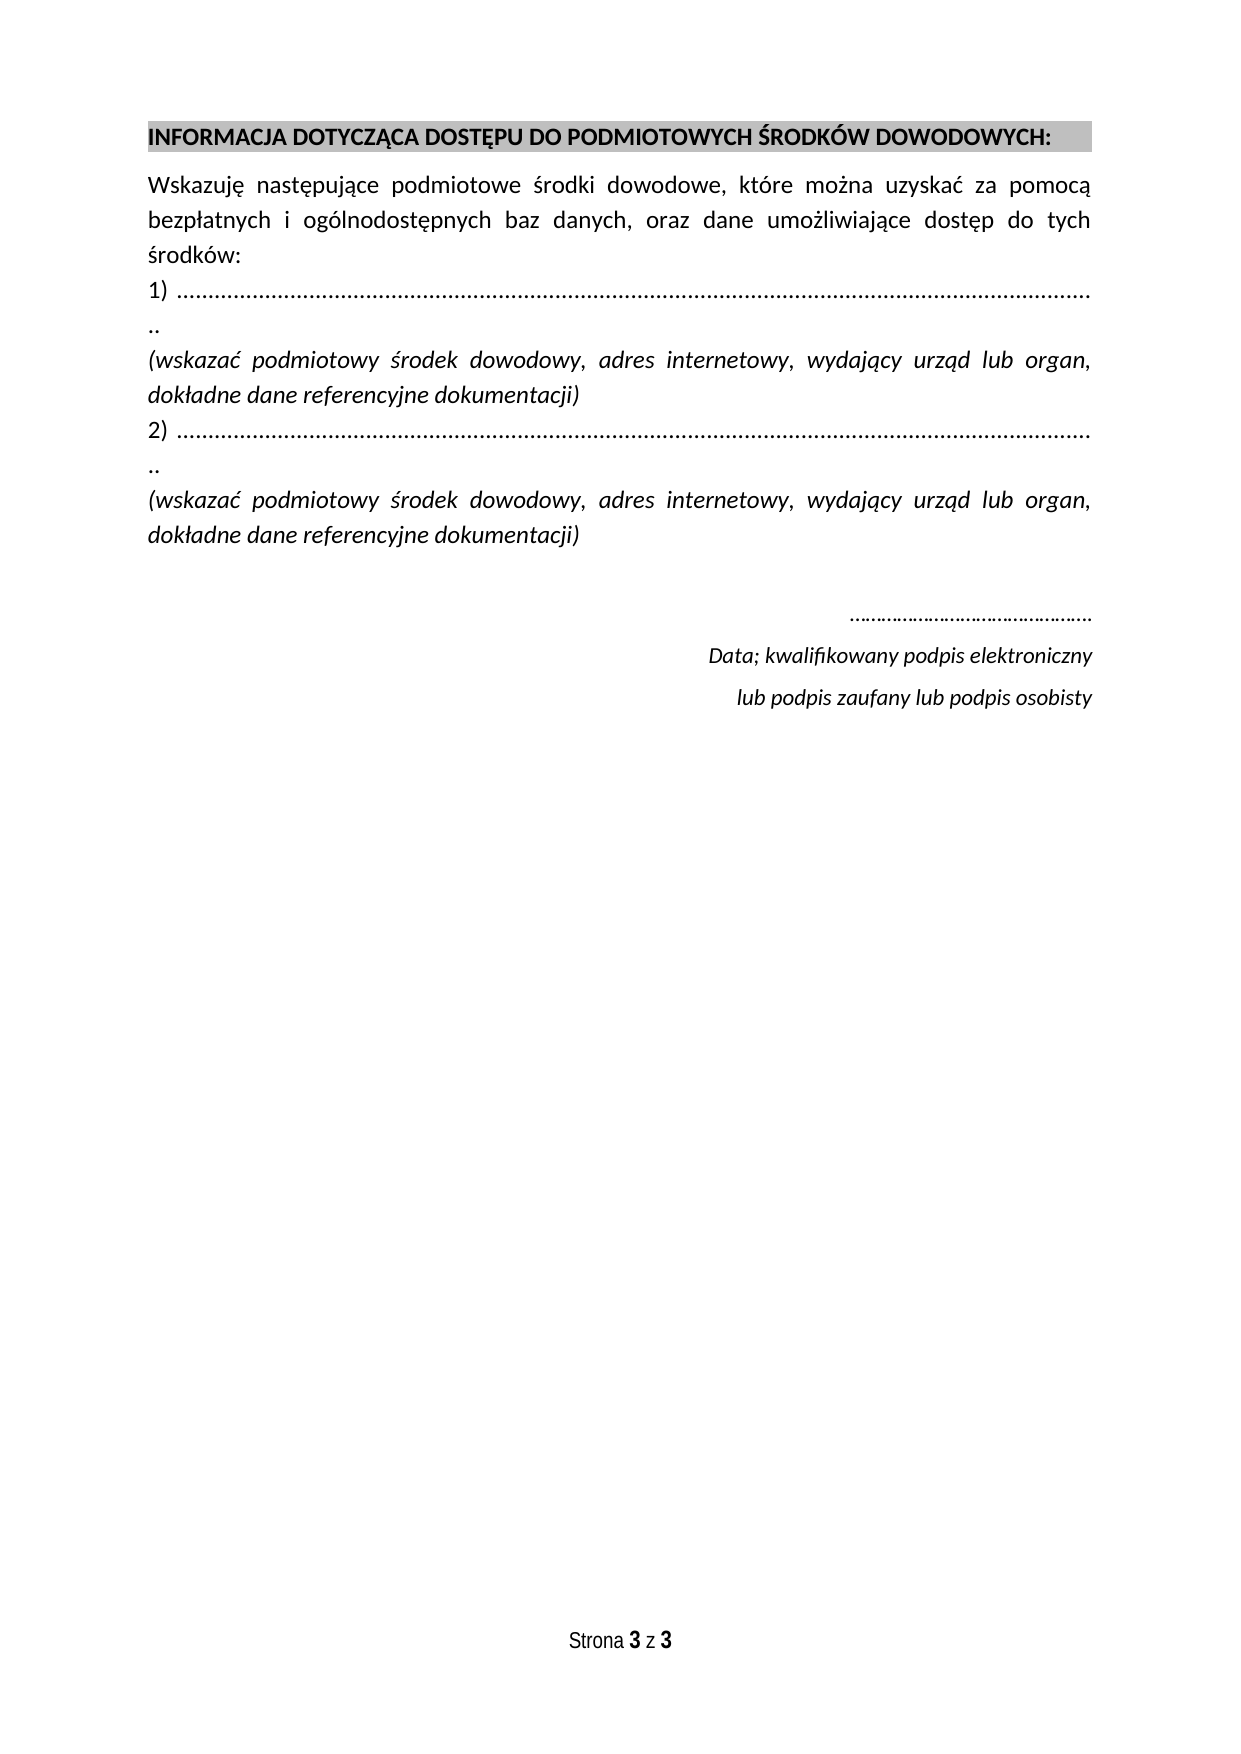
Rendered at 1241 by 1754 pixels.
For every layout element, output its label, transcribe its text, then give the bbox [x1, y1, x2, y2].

text 1) ................................................................................................................................................... [148, 274, 1092, 339]
text ………………………………………. [148, 599, 1092, 628]
text INFORMACJA DOTYCZĄCA DOSTĘPU DO PODMIOTOWYCH ŚRODKÓW DOWODOWYCH: [148, 121, 1092, 152]
text Wskazuję następujące podmiotowe środki dowodowe, które można uzyskać za pomocą bezpłatnych i ogólnodostępnych baz danych, oraz dane umożliwiające dostęp do tych środków: [148, 169, 1092, 269]
text lub podpis zaufany lub podpis osobisty [148, 683, 1092, 712]
text 2) ................................................................................................................................................... [148, 414, 1092, 479]
text (wskazać podmiotowy środek dowodowy, adres internetowy, wydający urząd lub organ, dokładne dane referencyjne dokumentacji) [148, 484, 1092, 549]
text (wskazać podmiotowy środek dowodowy, adres internetowy, wydający urząd lub organ, dokładne dane referencyjne dokumentacji) [148, 344, 1092, 409]
text Data; kwalifikowany podpis elektroniczny [148, 642, 1092, 669]
